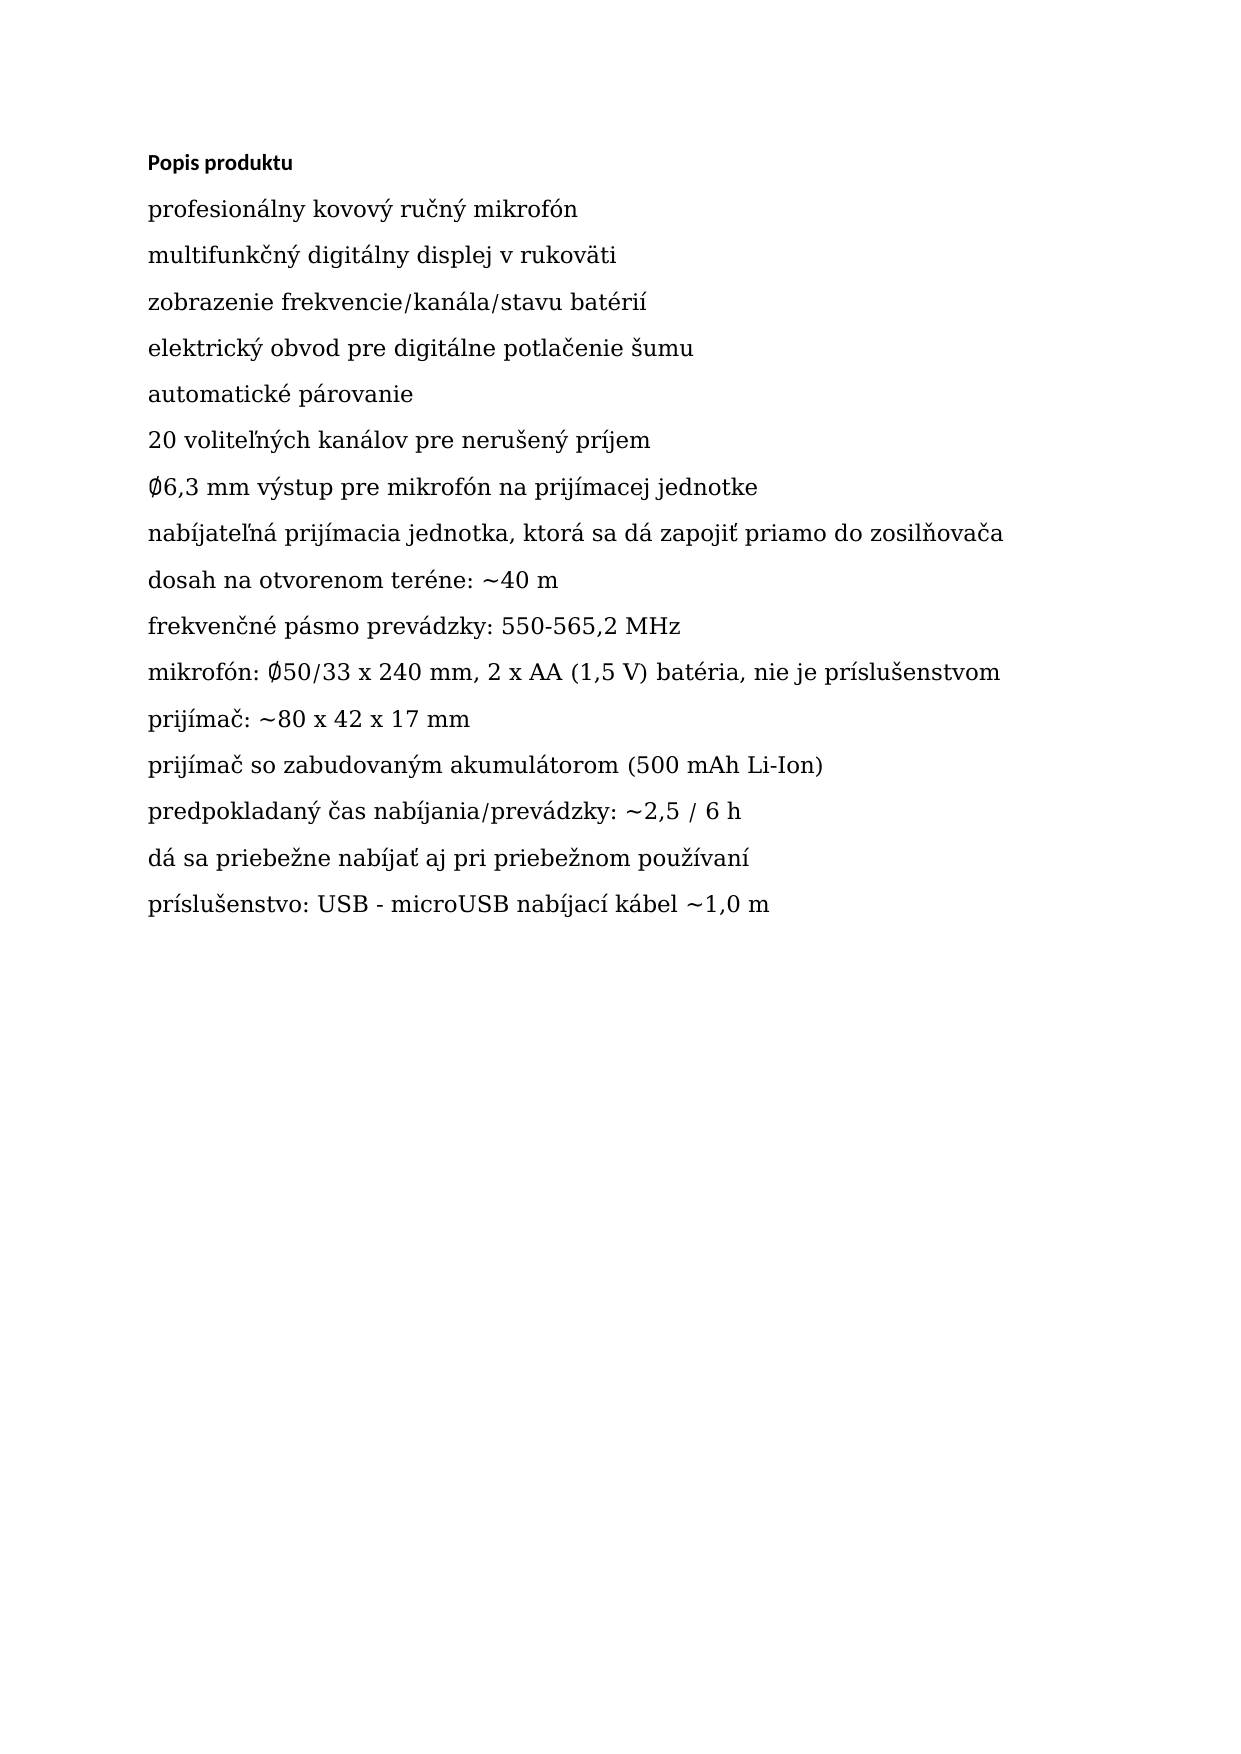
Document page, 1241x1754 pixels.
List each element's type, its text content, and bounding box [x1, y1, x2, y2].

text 20 voliteľných kanálov pre nerušený príjem [148, 426, 1093, 454]
text nabíjateľná prijímacia jednotka, ktorá sa dá zapojiť priamo do zosilňovača [148, 519, 1093, 546]
text profesionálny kovový ručný mikrofón [148, 194, 1093, 222]
text multifunkčný digitálny displej v rukoväti [148, 241, 1093, 268]
text elektrický obvod pre digitálne potlačenie šumu [148, 333, 1093, 361]
text automatické párovanie [148, 380, 1093, 407]
text dosah na otvorenom teréne: ~40 m [148, 565, 1093, 593]
text prijímač: ~80 x 42 x 17 mm [148, 704, 1093, 732]
text predpokladaný čas nabíjania/prevádzky: ~2,5 / 6 h [148, 797, 1093, 824]
text prijímač so zabudovaným akumulátorom (500 mAh Li-Ion) [148, 751, 1093, 778]
text Popis produktu [148, 148, 1093, 176]
text ∅6,3 mm výstup pre mikrofón na prijímacej jednotke [148, 473, 1093, 500]
text frekvenčné pásmo prevádzky: 550-565,2 MHz [148, 612, 1093, 639]
text mikrofón: ∅50/33 x 240 mm, 2 x AA (1,5 V) batéria, nie je príslušenstvom [148, 658, 1093, 686]
text zobrazenie frekvencie/kanála/stavu batérií [148, 287, 1093, 315]
text príslušenstvo: USB - microUSB nabíjací kábel ~1,0 m [148, 890, 1093, 917]
text dá sa priebežne nabíjať aj pri priebežnom používaní [148, 843, 1093, 871]
